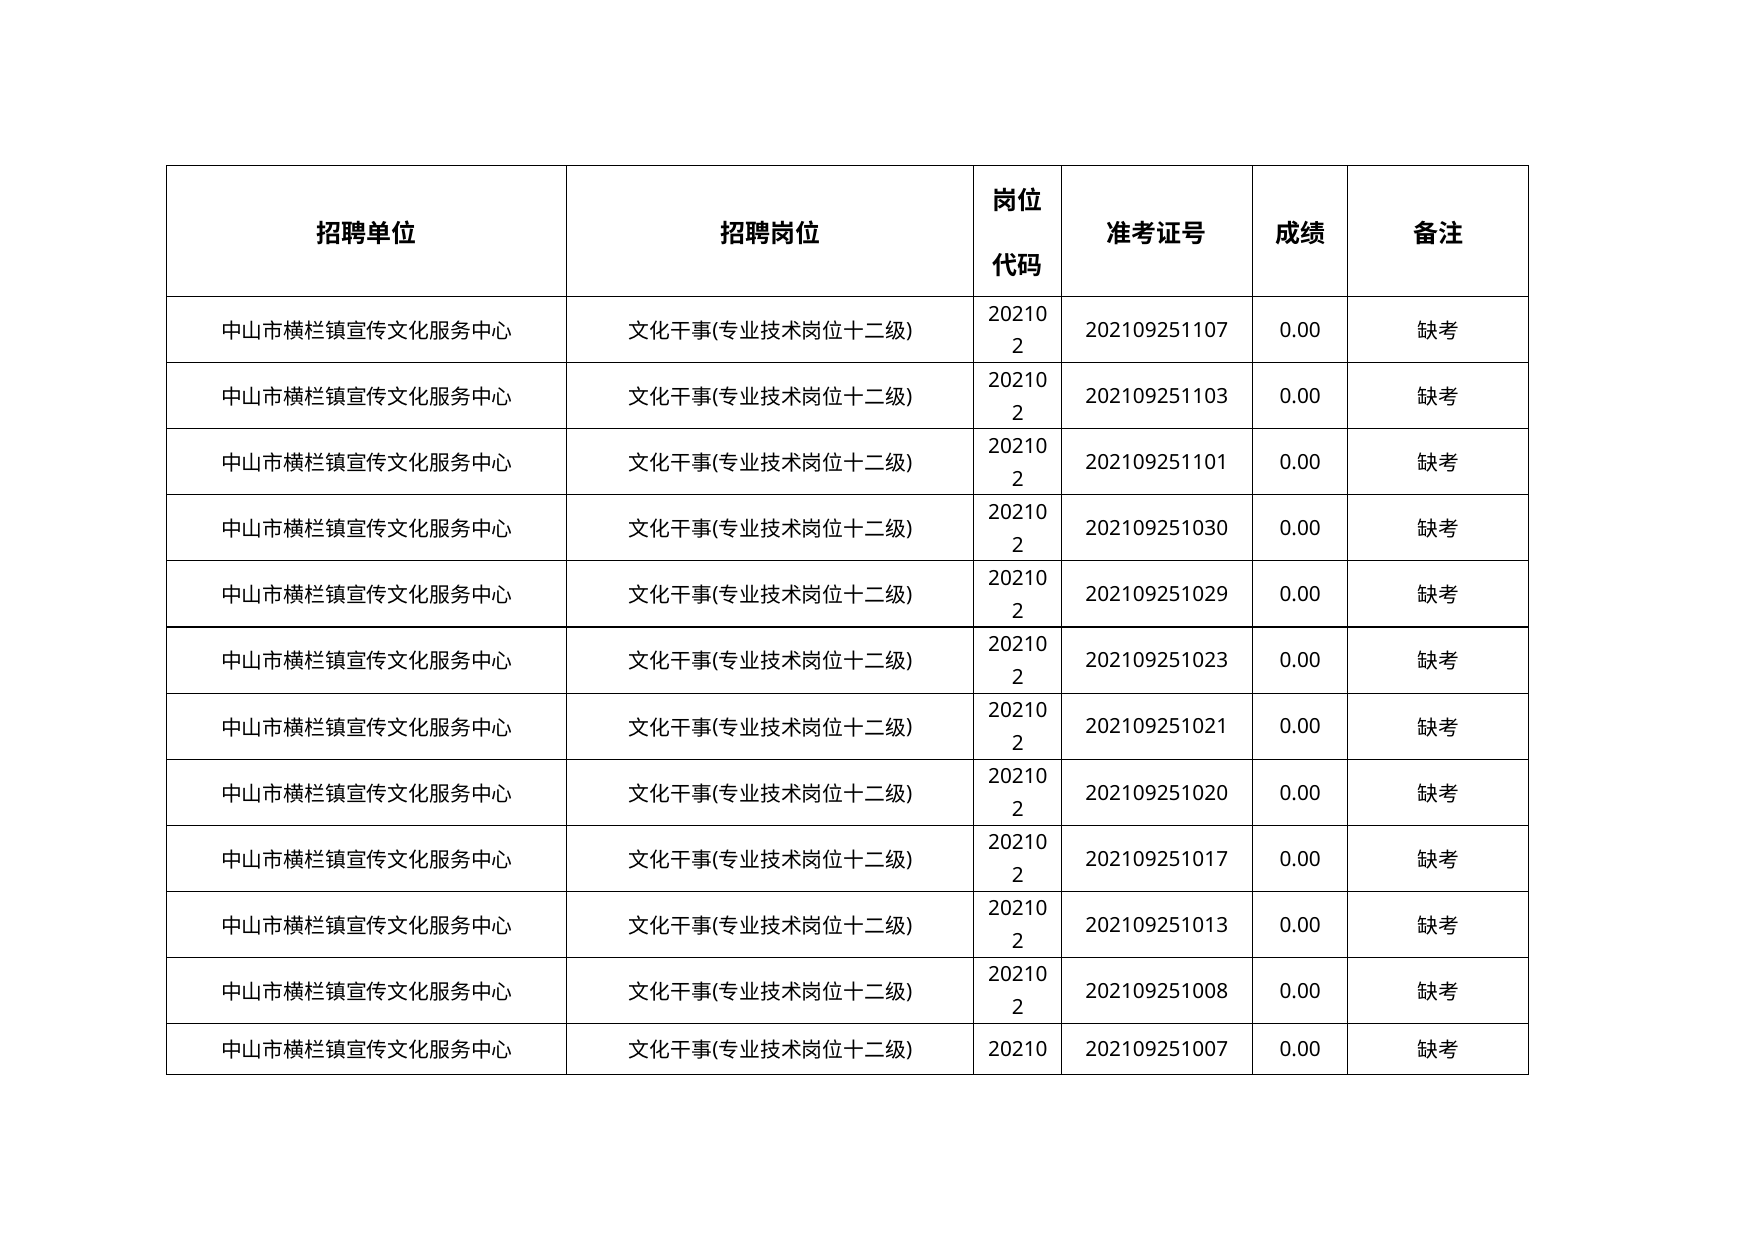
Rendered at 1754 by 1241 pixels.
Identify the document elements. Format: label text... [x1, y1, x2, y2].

table_cell 0.00 [1253, 826, 1347, 891]
table_cell 202109251107 [1062, 297, 1252, 362]
table_cell 202109251007 [1062, 1024, 1252, 1074]
table_cell 文化干事(专业技术岗位十二级) [567, 561, 973, 626]
table_cell 0.00 [1253, 495, 1347, 560]
table_cell 缺考 [1348, 1024, 1528, 1074]
table_cell 文化干事(专业技术岗位十二级) [567, 429, 973, 494]
table_cell 中山市横栏镇宣传文化服务中心 [167, 694, 566, 758]
table_cell 缺考 [1348, 826, 1528, 891]
table_cell 文化干事(专业技术岗位十二级) [567, 694, 973, 758]
table_cell 202109251021 [1062, 694, 1252, 758]
table_cell 202102 [974, 429, 1061, 494]
table_cell 0.00 [1253, 363, 1347, 428]
table_cell 202102 [974, 363, 1061, 428]
table_cell 202102 [974, 892, 1061, 957]
table_cell 缺考 [1348, 429, 1528, 494]
table_cell 202102 [974, 694, 1061, 758]
table_cell 缺考 [1348, 297, 1528, 362]
table_cell 缺考 [1348, 561, 1528, 626]
table_cell 202109251101 [1062, 429, 1252, 494]
table_cell 202102 [974, 561, 1061, 626]
table_cell 202109251030 [1062, 495, 1252, 560]
table_cell 缺考 [1348, 628, 1528, 692]
table_cell 202102 [974, 958, 1061, 1023]
table_cell 中山市横栏镇宣传文化服务中心 [167, 297, 566, 362]
table_cell 文化干事(专业技术岗位十二级) [567, 495, 973, 560]
table_cell 202102 [974, 297, 1061, 362]
table_header 准考证号 [1062, 166, 1252, 296]
table_cell 202109251023 [1062, 628, 1252, 692]
table_cell 202102 [974, 495, 1061, 560]
table_cell 缺考 [1348, 760, 1528, 824]
table_cell 中山市横栏镇宣传文化服务中心 [167, 628, 566, 692]
table_header 招聘岗位 [567, 166, 973, 296]
table_cell 缺考 [1348, 694, 1528, 758]
table_cell 中山市横栏镇宣传文化服务中心 [167, 561, 566, 626]
table_cell 中山市横栏镇宣传文化服务中心 [167, 760, 566, 824]
table_cell 缺考 [1348, 958, 1528, 1023]
table_cell 中山市横栏镇宣传文化服务中心 [167, 1024, 566, 1074]
table_cell 缺考 [1348, 495, 1528, 560]
table_cell 202102 [974, 826, 1061, 891]
table_cell 202109251103 [1062, 363, 1252, 428]
table_cell 文化干事(专业技术岗位十二级) [567, 892, 973, 957]
table_cell 中山市横栏镇宣传文化服务中心 [167, 429, 566, 494]
table_cell 中山市横栏镇宣传文化服务中心 [167, 495, 566, 560]
table_cell 0.00 [1253, 760, 1347, 824]
table_cell 中山市横栏镇宣传文化服务中心 [167, 892, 566, 957]
table_header 备注 [1348, 166, 1528, 296]
table_cell 202102 [974, 628, 1061, 692]
table_cell 缺考 [1348, 892, 1528, 957]
table_cell 文化干事(专业技术岗位十二级) [567, 1024, 973, 1074]
table_cell 0.00 [1253, 892, 1347, 957]
table_cell 文化干事(专业技术岗位十二级) [567, 958, 973, 1023]
table_cell 0.00 [1253, 628, 1347, 692]
table_cell 文化干事(专业技术岗位十二级) [567, 760, 973, 824]
table_cell 0.00 [1253, 958, 1347, 1023]
table_header 成绩 [1253, 166, 1347, 296]
table_cell 202109251008 [1062, 958, 1252, 1023]
table_cell 中山市横栏镇宣传文化服务中心 [167, 363, 566, 428]
table_header 招聘单位 [167, 166, 566, 296]
table_cell 文化干事(专业技术岗位十二级) [567, 826, 973, 891]
table_cell 中山市横栏镇宣传文化服务中心 [167, 826, 566, 891]
table_cell 202109251029 [1062, 561, 1252, 626]
table_cell 文化干事(专业技术岗位十二级) [567, 363, 973, 428]
table_cell 0.00 [1253, 297, 1347, 362]
table_cell 缺考 [1348, 363, 1528, 428]
table_cell 0.00 [1253, 561, 1347, 626]
table_cell 202109251020 [1062, 760, 1252, 824]
table_cell 202109251017 [1062, 826, 1252, 891]
table_cell 202102 [974, 760, 1061, 824]
table_cell 文化干事(专业技术岗位十二级) [567, 628, 973, 692]
table_cell 文化干事(专业技术岗位十二级) [567, 297, 973, 362]
table_cell 202109251013 [1062, 892, 1252, 957]
table_cell 中山市横栏镇宣传文化服务中心 [167, 958, 566, 1023]
table_header 岗位代码 [974, 166, 1061, 296]
table_cell 0.00 [1253, 694, 1347, 758]
table_cell 0.00 [1253, 429, 1347, 494]
table_cell 202102 [974, 1024, 1061, 1074]
table_cell 0.00 [1253, 1024, 1347, 1074]
